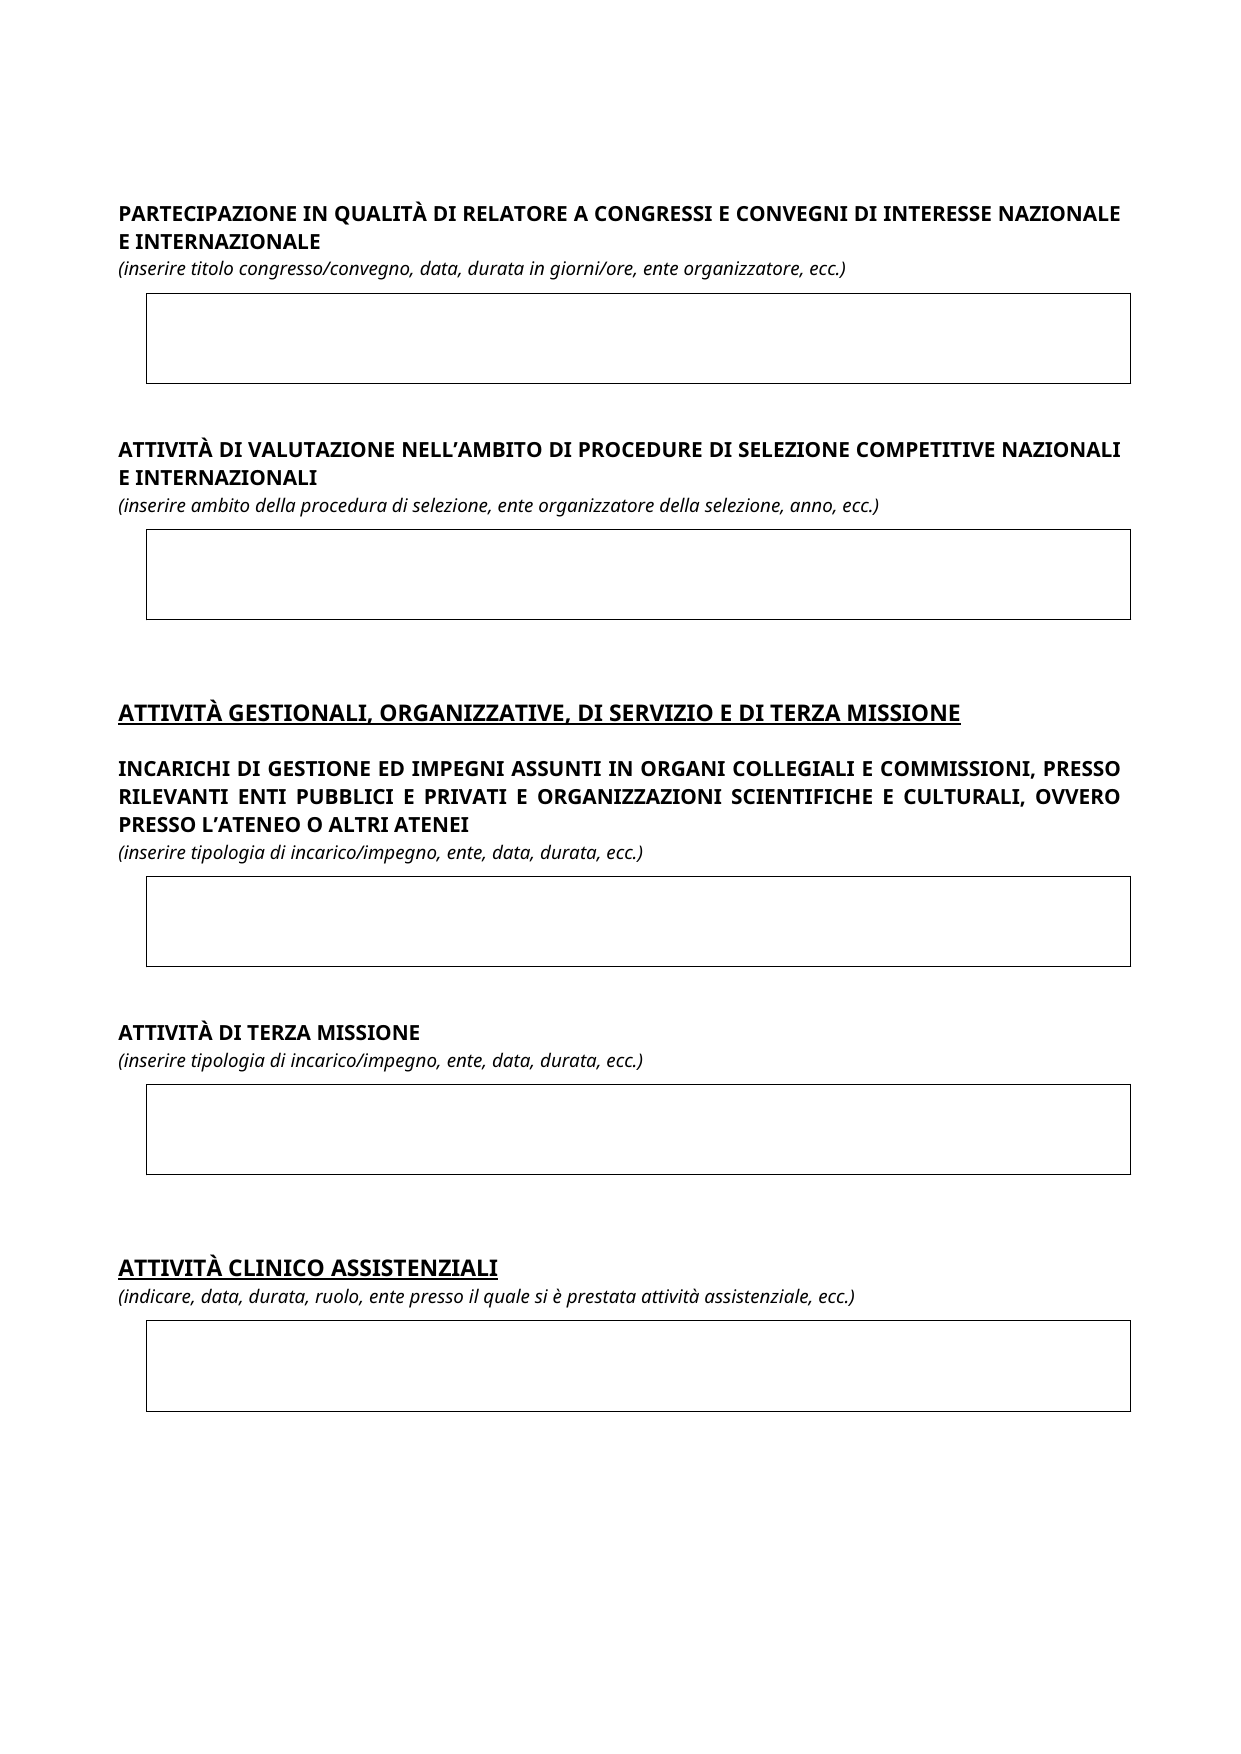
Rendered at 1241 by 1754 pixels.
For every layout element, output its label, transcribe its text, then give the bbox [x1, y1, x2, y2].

text (inserire titolo congresso/convegno, data, durata in giorni/ore, ente organizzatore, ecc.) [118, 256, 1122, 281]
text (inserire ambito della procedura di selezione, ente organizzatore della selezione, anno, ecc.) [118, 492, 1122, 517]
text (inserire tipologia di incarico/impegno, ente, data, durata, ecc.) [118, 839, 1122, 864]
text (inserire tipologia di incarico/impegno, ente, data, durata, ecc.) [118, 1047, 1122, 1072]
text ATTIVITÀ DI TERZA MISSIONE [118, 1018, 1122, 1047]
text ATTIVITÀ GESTIONALI, ORGANIZZATIVE, DI SERVIZIO E DI TERZA MISSIONE [118, 697, 1122, 728]
text ATTIVITÀ CLINICO ASSISTENZIALI [118, 1252, 1122, 1283]
text INCARICHI DI GESTIONE ED IMPEGNI ASSUNTI IN ORGANI COLLEGIALI E COMMISSIONI, PRESSO RILEVANTI ENTI PUBBLICI E PRIVATI E ORGANIZZAZIONI SCIENTIFICHE E CULTURALI, OVVERO PRESSO L’ATENEO O ALTRI ATENEI [118, 754, 1122, 839]
text ATTIVITÀ DI VALUTAZIONE NELL’AMBITO DI PROCEDURE DI SELEZIONE COMPETITIVE NAZIONALI E INTERNAZIONALI [118, 435, 1122, 492]
text PARTECIPAZIONE IN QUALITÀ DI RELATORE A CONGRESSI E CONVEGNI DI INTERESSE NAZIONALE E INTERNAZIONALE [118, 199, 1122, 256]
text (indicare, data, durata, ruolo, ente presso il quale si è prestata attività assistenziale, ecc.) [118, 1283, 1122, 1309]
